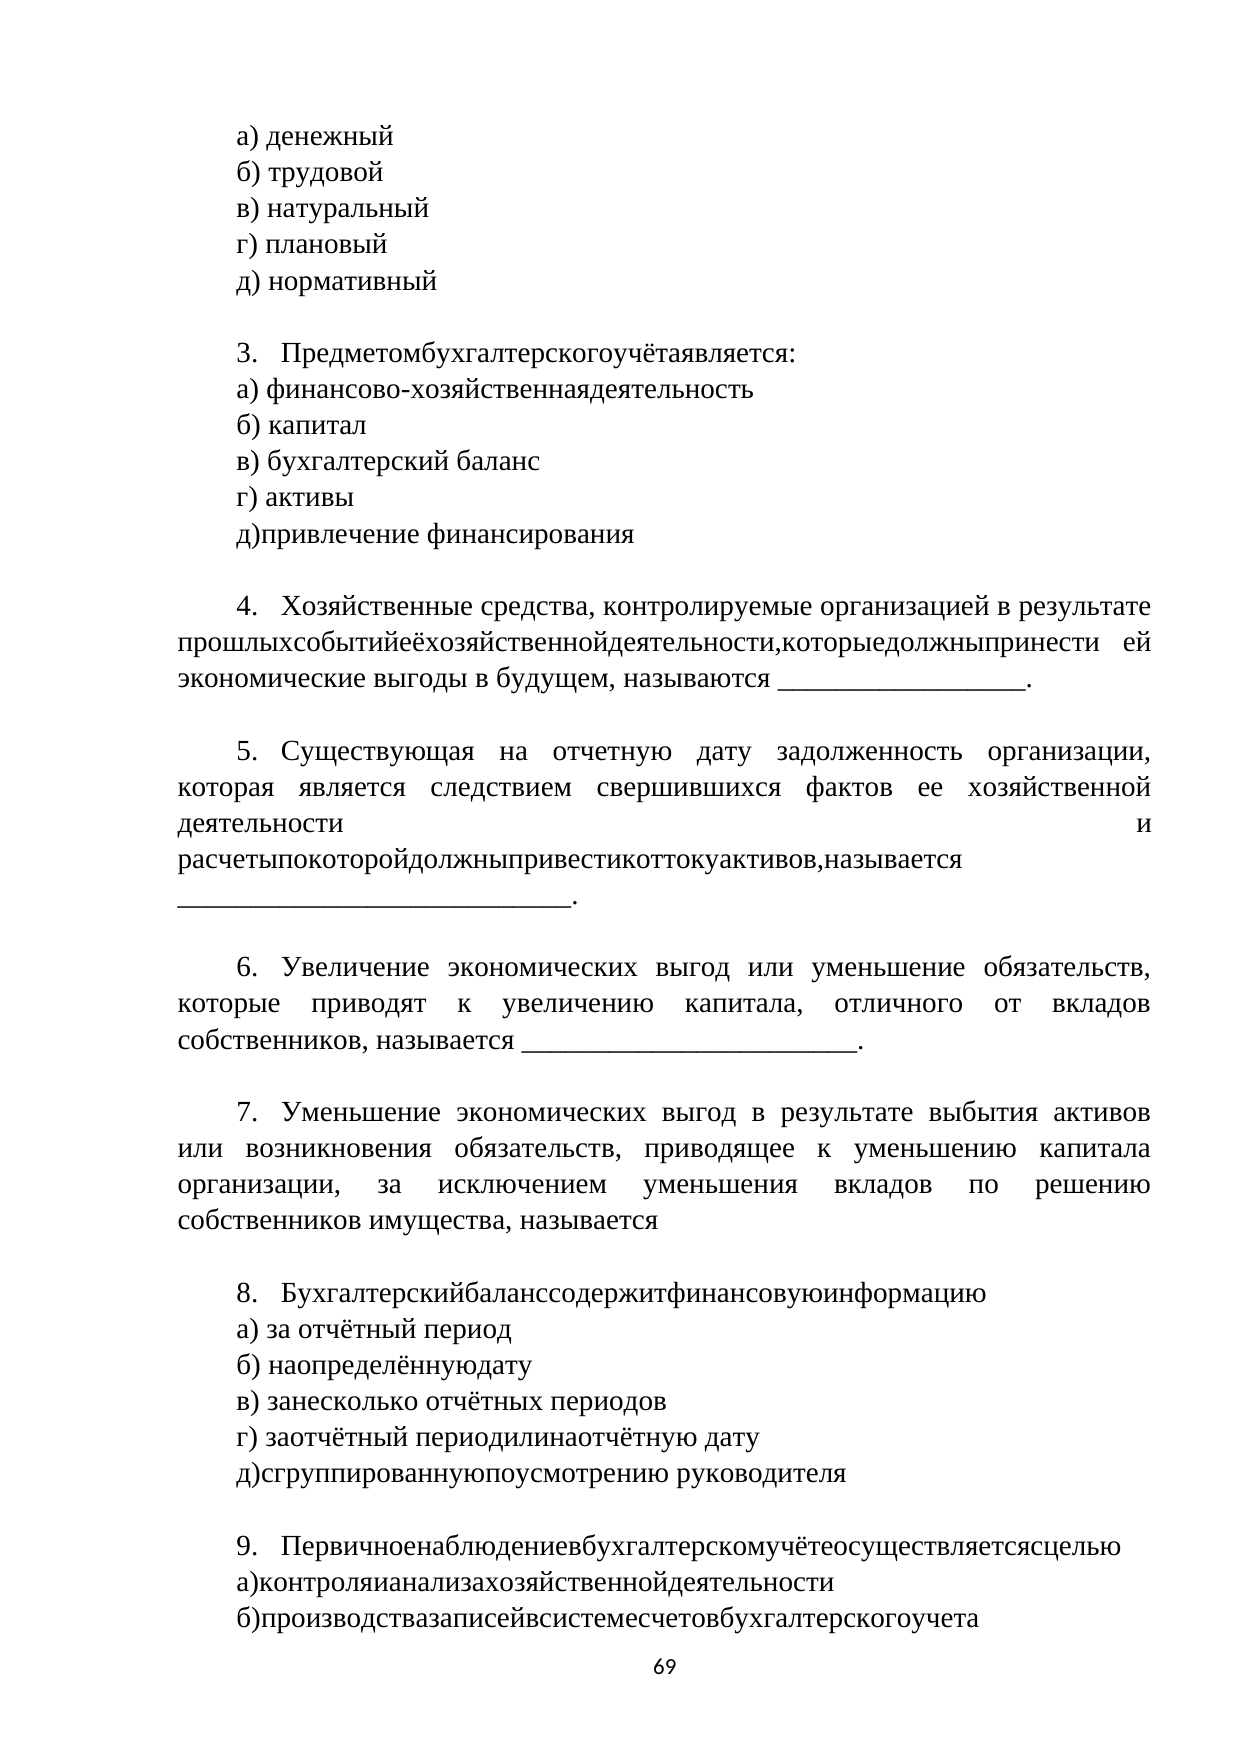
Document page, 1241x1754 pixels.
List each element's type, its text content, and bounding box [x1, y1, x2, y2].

text в) занесколько отчётных периодов [177, 1383, 1152, 1417]
text 9. Первичноенаблюдениевбухгалтерскомучётеосуществляетсясцелью [177, 1528, 1152, 1561]
text д)привлечение финансирования [177, 516, 1152, 549]
text г) заотчётный периодилинаотчётную дату [177, 1419, 1152, 1453]
text 7. Уменьшение экономических выгод в результате выбытия активов или возникновения обязательств, приводящее к уменьшению капитала организации, за исключением уменьшения вкладов по решению собственников имущества, называется [177, 1094, 1152, 1236]
text а)контроляианализахозяйственнойдеятельности [177, 1564, 1152, 1597]
text а) за отчётный период [177, 1311, 1152, 1344]
text б) наопределённуюдату [177, 1347, 1152, 1381]
text 4. Хозяйственные средства, контролируемые организацией в результате прошлыхсобытийеёхозяйственнойдеятельности,которыедолжныпринести ей экономические выгоды в будущем, называются _________________. [177, 588, 1152, 694]
text б)производствазаписейвсистемесчетовбухгалтерскогоучета [177, 1600, 1152, 1634]
text г) плановый [177, 227, 1152, 260]
text д) нормативный [177, 263, 1152, 296]
text а) финансово-хозяйственнаядеятельность [177, 371, 1152, 405]
text г) активы [177, 479, 1152, 513]
text в) бухгалтерский баланс [177, 443, 1152, 477]
text 5. Существующая на отчетную дату задолженность организации, которая является следствием свершившихся фактов ее хозяйственной деятельности и расчетыпокоторойдолжныпривестикоттокуактивов,называется ___________________________. [177, 733, 1152, 911]
text а) денежный [177, 118, 1152, 152]
text б) трудовой [177, 154, 1152, 188]
text в) натуральный [177, 190, 1152, 224]
text 3. Предметомбухгалтерскогоучётаявляется: [177, 335, 1152, 368]
text д)сгруппированнуюпоусмотрению руководителя [177, 1456, 1152, 1489]
text 8. Бухгалтерскийбаланссодержитфинансовуюинформацию [177, 1275, 1152, 1308]
text 6. Увеличение экономических выгод или уменьшение обязательств, которые приводят к увеличению капитала, отличного от вкладов собственников, называется _______________________. [177, 949, 1152, 1055]
text б) капитал [177, 407, 1152, 441]
